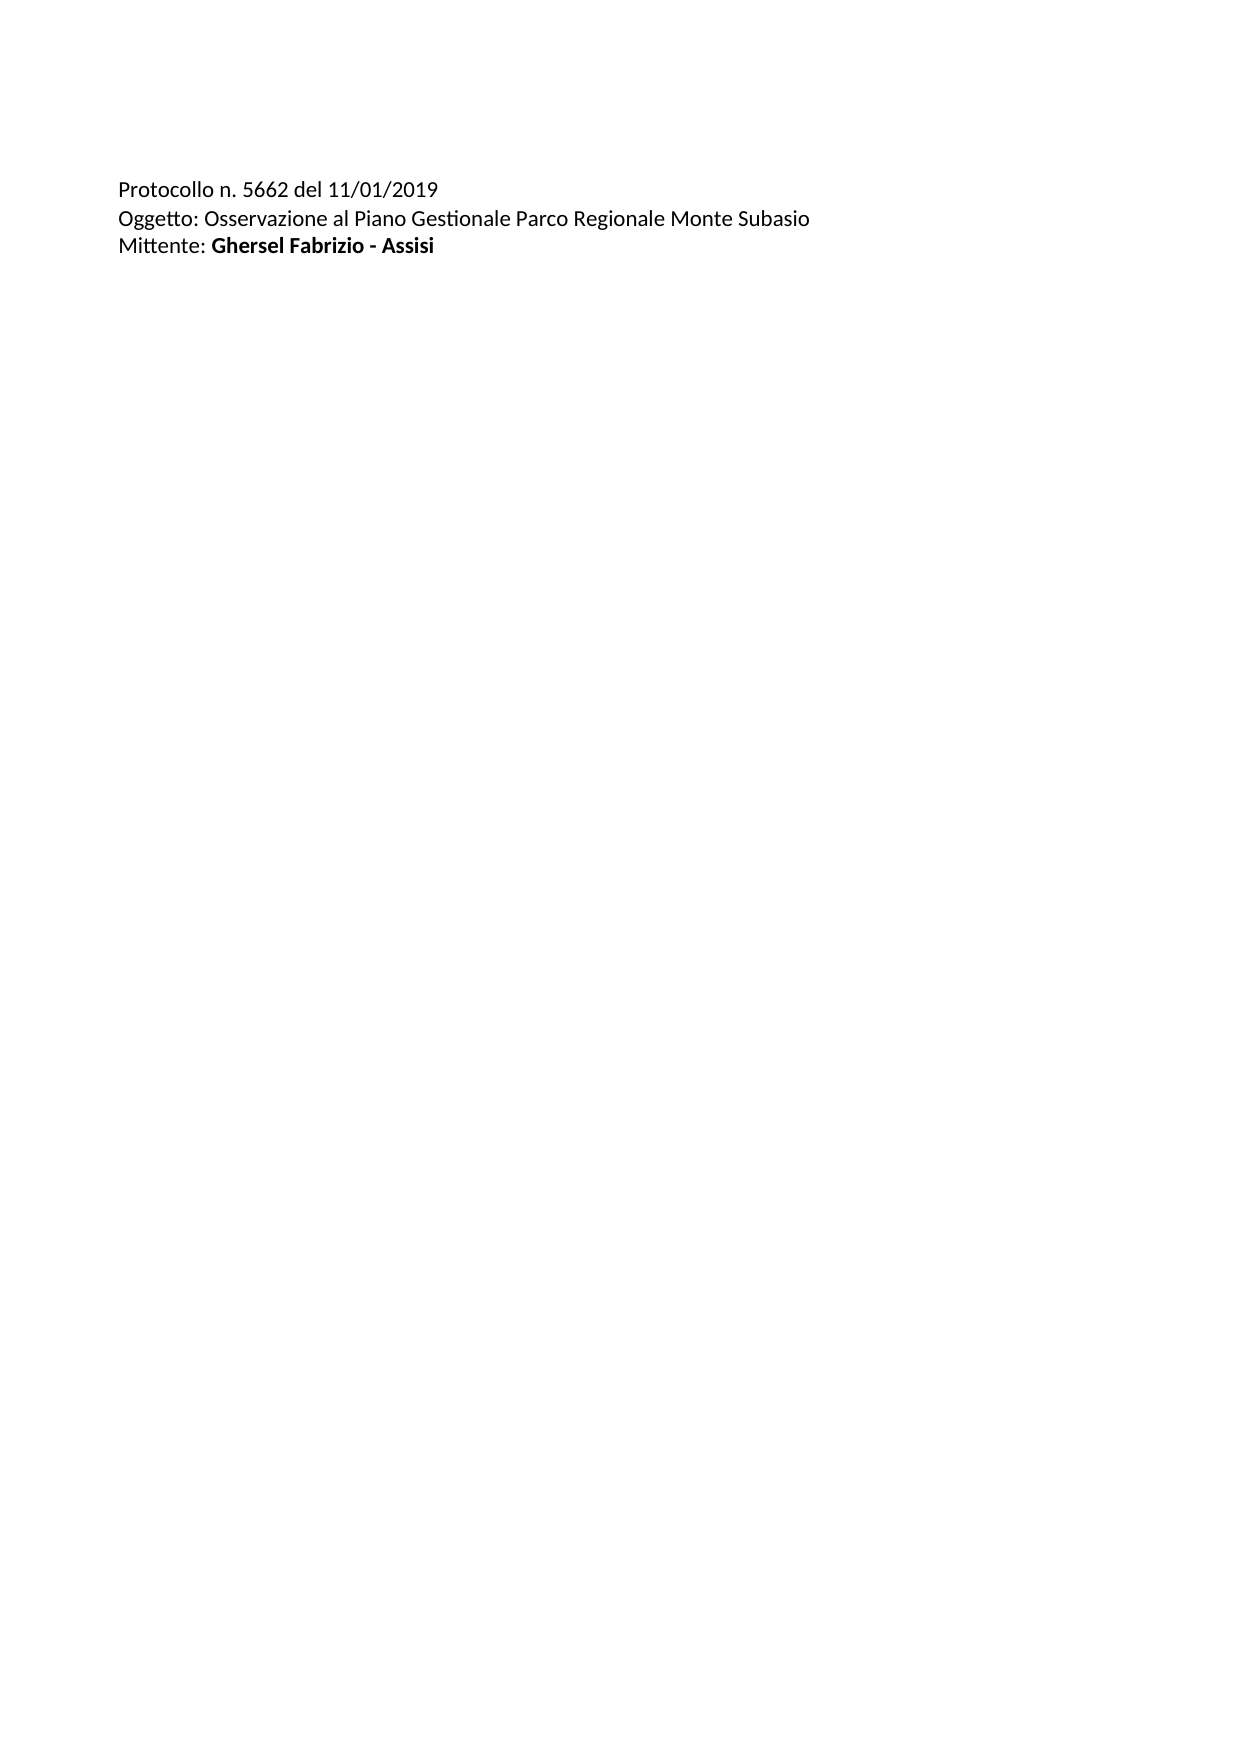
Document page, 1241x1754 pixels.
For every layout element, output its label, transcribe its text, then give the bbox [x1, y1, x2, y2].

text Mittente: Ghersel Fabrizio - Assisi [118, 232, 1122, 260]
text Oggetto: Osservazione al Piano Gestionale Parco Regionale Monte Subasio [118, 204, 1122, 232]
text Protocollo n. 5662 del 11/01/2019 [118, 176, 1122, 204]
